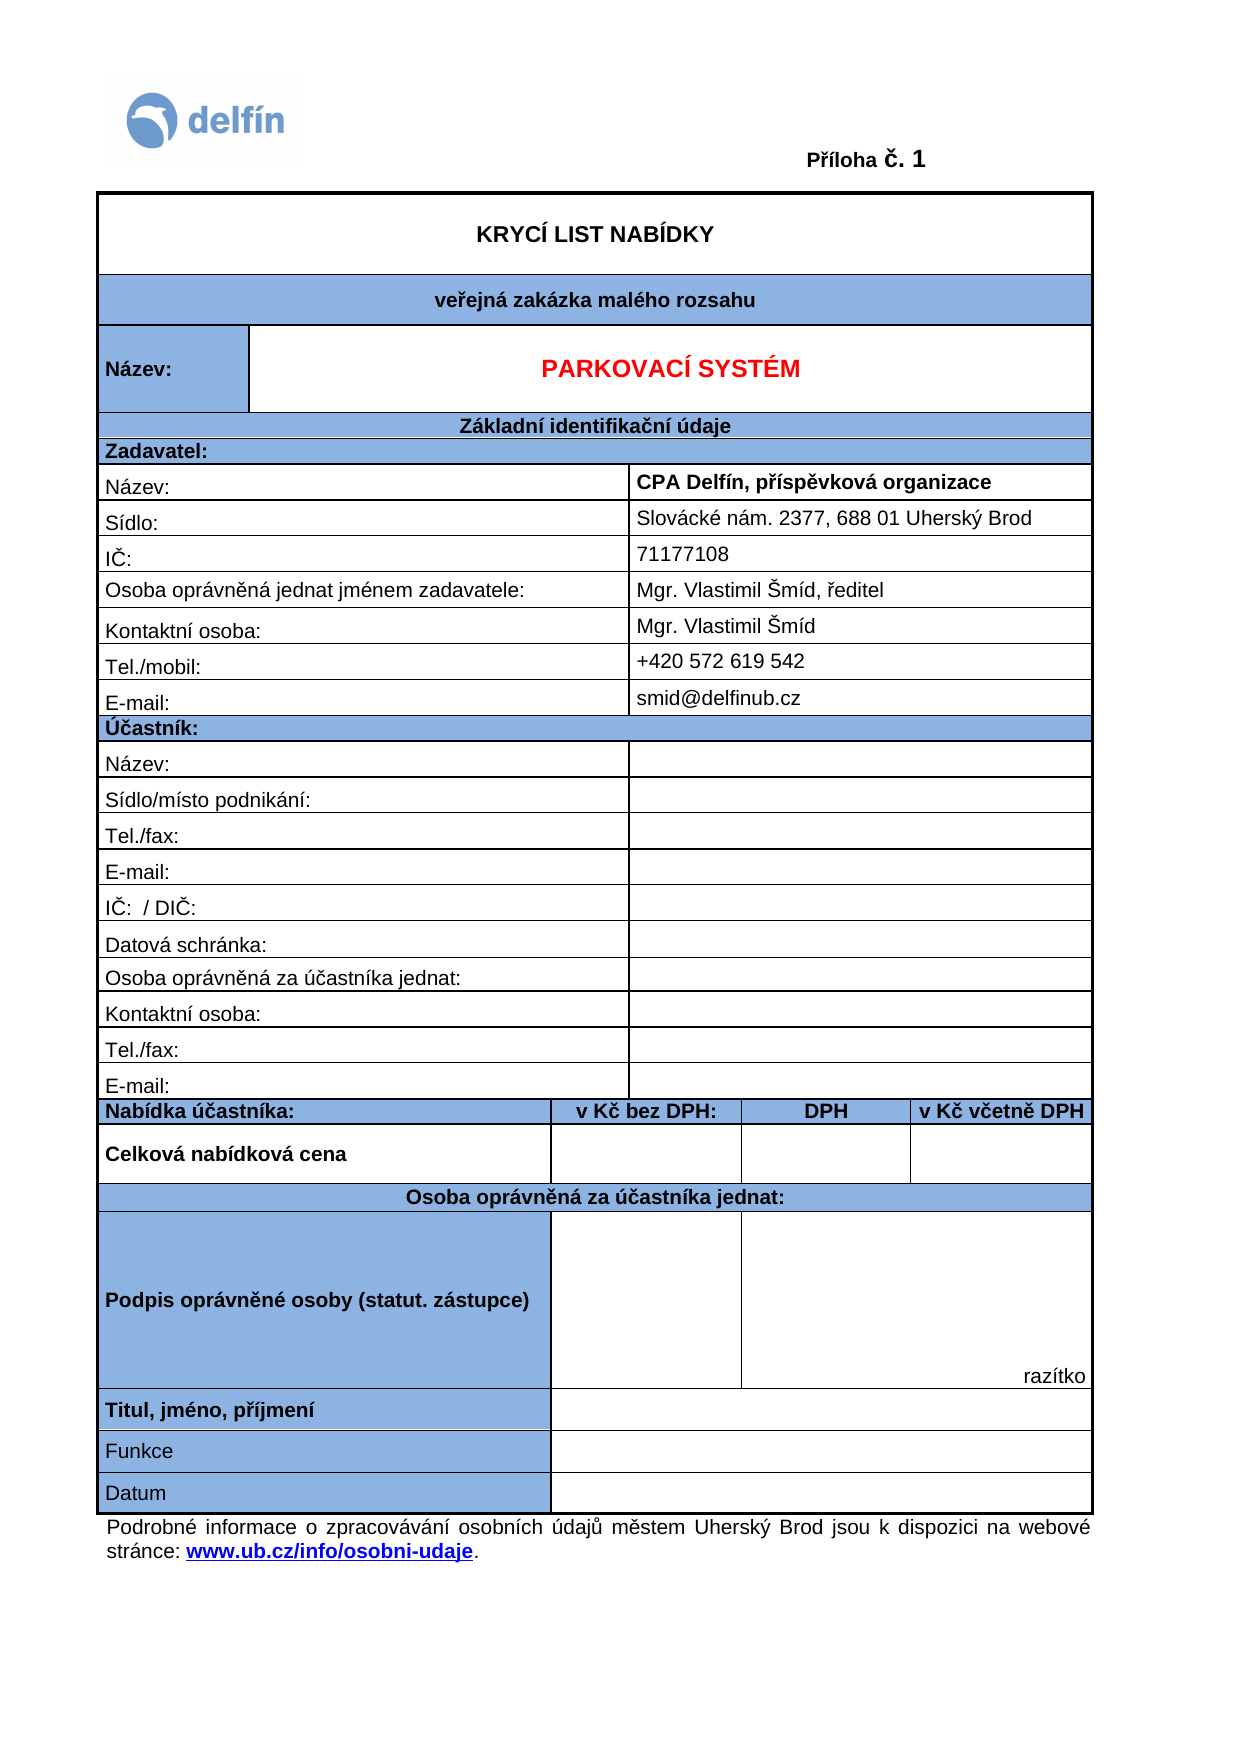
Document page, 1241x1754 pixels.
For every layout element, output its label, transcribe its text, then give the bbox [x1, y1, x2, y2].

table_cell Osoba oprávněná jednat jménem zadavatele: [99, 572, 628, 607]
table_cell Název: [99, 465, 628, 499]
table_cell Osoba oprávněná za účastníka jednat: [99, 1184, 1091, 1211]
table_cell Kontaktní osoba: [99, 992, 628, 1026]
table_cell Mgr. Vlastimil Šmíd, ředitel [630, 572, 1091, 607]
table_cell Účastník: [99, 716, 1091, 740]
table_cell Datová schránka: [99, 921, 628, 957]
table_cell [552, 1473, 1091, 1512]
table_cell DPH [742, 1100, 910, 1123]
table_cell Titul, jméno, příjmení [99, 1389, 550, 1429]
table_cell +420 572 619 542 [630, 644, 1091, 678]
table_cell [552, 1125, 741, 1182]
table_cell IČ: / DIČ: [99, 885, 628, 920]
table_cell v Kč bez DPH: [552, 1100, 741, 1123]
table_cell [630, 921, 1091, 957]
table_cell [552, 1389, 1091, 1429]
table_cell [552, 1431, 1091, 1471]
table_cell [630, 885, 1091, 920]
table_cell Tel./mobil: [99, 644, 628, 678]
table_cell E-mail: [99, 680, 628, 714]
table_cell [630, 1028, 1091, 1062]
table_cell 71177108 [630, 536, 1091, 571]
table_cell Název: [99, 326, 248, 412]
table_cell Funkce [99, 1431, 550, 1471]
table_cell Tel./fax: [99, 813, 628, 848]
table_cell [552, 1212, 741, 1388]
table_cell E-mail: [99, 1063, 628, 1098]
table_cell Nabídka účastníka: [99, 1100, 550, 1123]
table_cell E-mail: [99, 850, 628, 884]
table_cell Mgr. Vlastimil Šmíd [630, 608, 1091, 643]
table_cell Zadavatel: [99, 439, 1091, 463]
table_cell razítko [742, 1212, 1091, 1388]
table_cell Kontaktní osoba: [99, 608, 628, 643]
table_cell [630, 1063, 1091, 1098]
table_cell Podpis oprávněné osoby (statut. zástupce) [99, 1212, 550, 1388]
picture [106, 73, 304, 168]
table_cell veřejná zakázka malého rozsahu [99, 275, 1091, 324]
text Podrobné informace o zpracovávání osobních údajů městem Uherský Brod jsou k dispozici na webové stránce: www.ub.cz/info/osobni-udaje. [106, 1515, 1092, 1563]
table_cell IČ: [99, 536, 628, 571]
table_cell Osoba oprávněná za účastníka jednat: [99, 958, 628, 990]
table_cell smid@delfinub.cz [630, 680, 1091, 714]
table_cell Sídlo: [99, 501, 628, 535]
table_cell [630, 992, 1091, 1026]
table_cell parkovací systém [250, 326, 1091, 412]
table_cell [630, 850, 1091, 884]
table_cell Název: [99, 742, 628, 776]
table_cell Sídlo/místo podnikání: [99, 778, 628, 812]
table_cell v Kč včetně DPH [911, 1100, 1091, 1123]
table_cell Slovácké nám. 2377, 688 01 Uherský Brod [630, 501, 1091, 535]
table_cell [911, 1125, 1091, 1182]
table_cell CPA Delfín, příspěvková organizace [630, 465, 1091, 499]
table_cell [630, 742, 1091, 776]
table_cell [742, 1125, 910, 1182]
table_cell [630, 813, 1091, 848]
table_cell [630, 958, 1091, 990]
table_header KRYCÍ LIST NABÍDKY [99, 195, 1091, 273]
table_cell Datum [99, 1473, 550, 1512]
table_cell Základní identifikační údaje [99, 413, 1091, 437]
table_cell [630, 778, 1091, 812]
table_cell Tel./fax: [99, 1028, 628, 1062]
table_cell Celková nabídková cena [99, 1125, 550, 1182]
